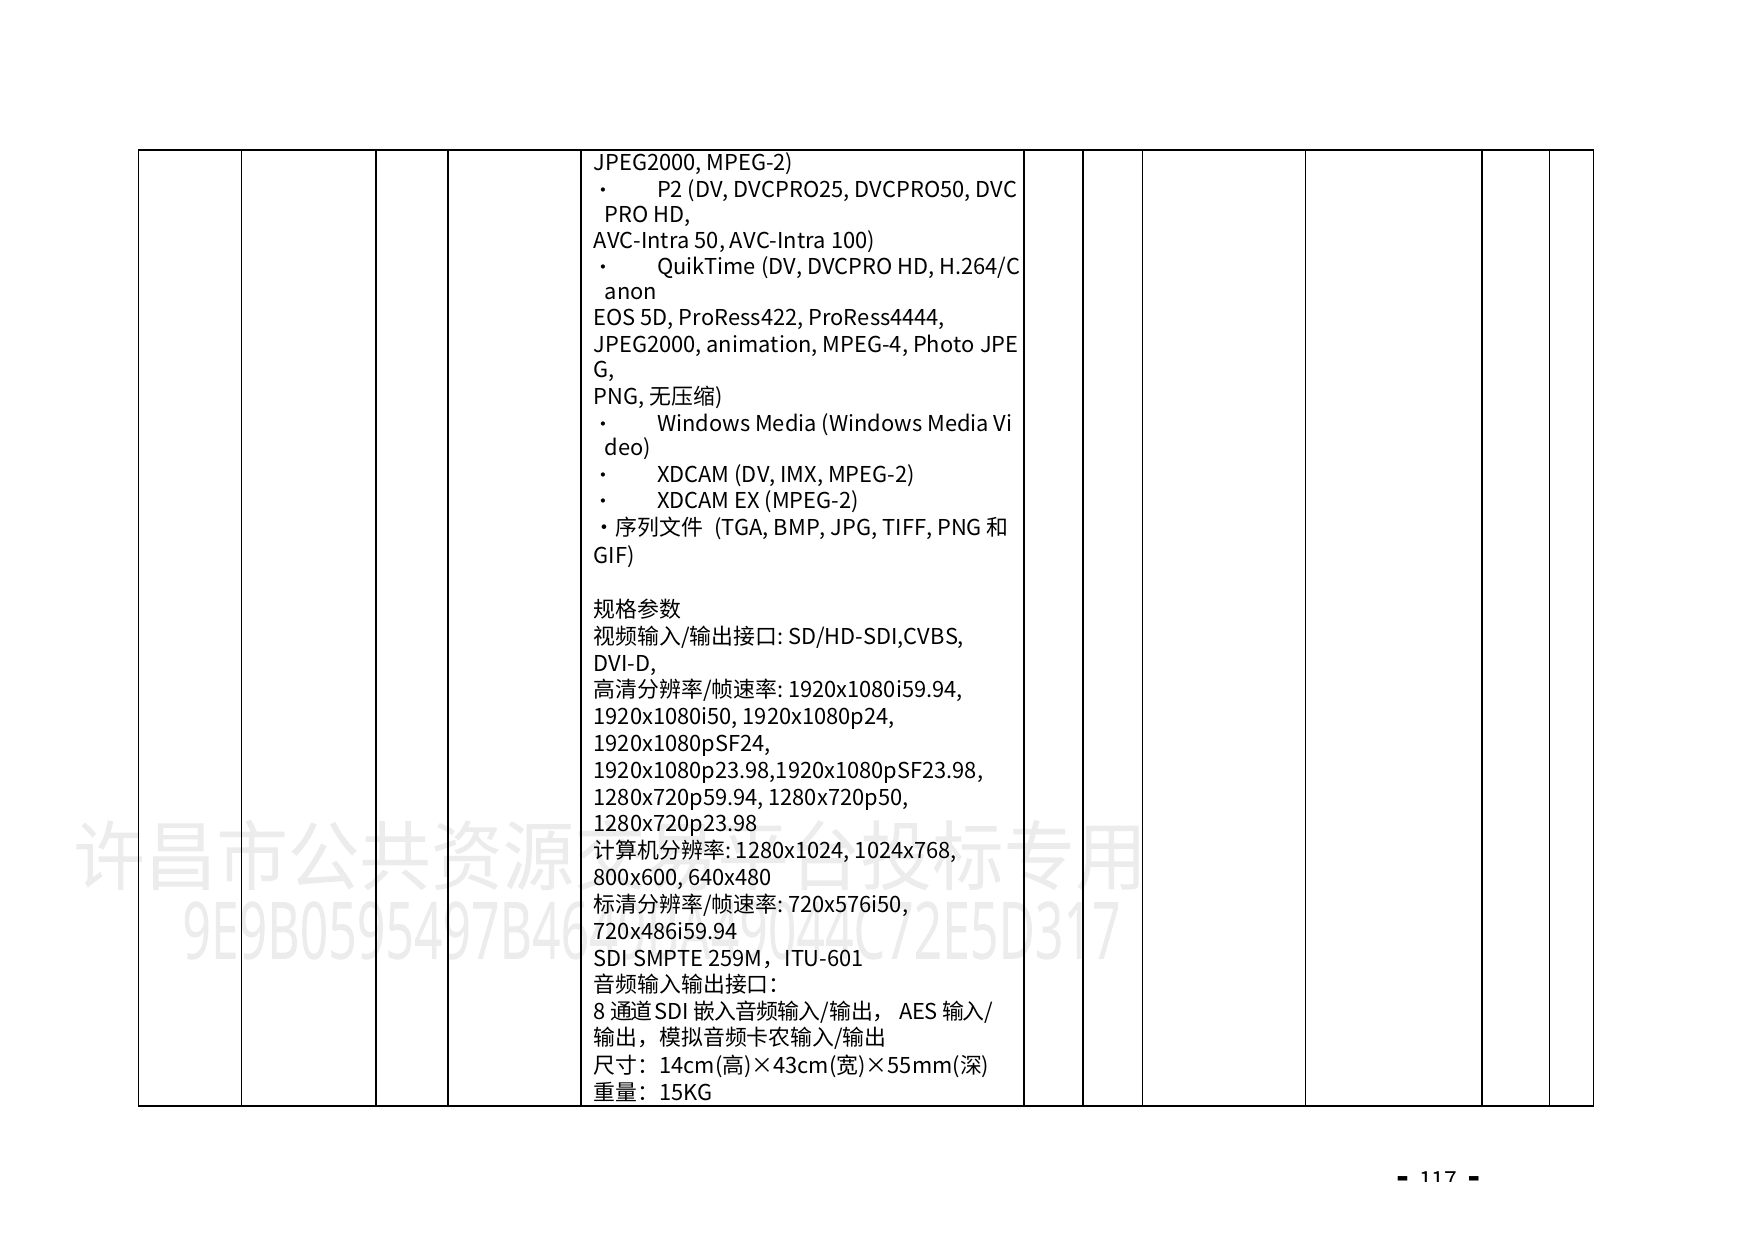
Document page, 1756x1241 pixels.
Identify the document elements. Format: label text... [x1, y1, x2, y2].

table_cell 1920x1080i50, 1920x1080p24, [582, 703, 1023, 729]
table_header [1306, 151, 1481, 1105]
table_cell XDCAM EX (MPEG-2) [582, 488, 1023, 514]
table_cell JPEG2000, animation, MPEG-4, Photo JPEG, [582, 331, 1023, 383]
table_cell 输出，模拟音频卡农输入/输出 [582, 1025, 1023, 1051]
table_header [1143, 151, 1305, 1105]
table_cell •序列文件 (TGA, BMP, JPG, TIFF, PNG 和 [582, 514, 1023, 541]
table_cell QuikTime (DV, DVCPRO HD, H.264/Canon [582, 254, 1023, 304]
table_cell 800x600, 640x480 [582, 864, 1023, 890]
table_cell 计算机分辨率: 1280x1024, 1024x768, [582, 837, 1023, 864]
table_cell 标清分辨率/帧速率: 720x576i50, [582, 890, 1023, 918]
table_cell 1280x720p23.98 [582, 811, 1023, 837]
table_cell AVC-Intra 50, AVC-Intra 100) [582, 227, 1023, 253]
table_cell XDCAM (DV, IMX, MPEG-2) [582, 461, 1023, 487]
table_cell 1920x1080p23.98,1920x1080pSF23.98, [582, 757, 1023, 784]
table_header [1025, 151, 1082, 1105]
table_cell 规格参数 [582, 582, 1023, 623]
table_header JPEG2000, MPEG-2) [582, 151, 1023, 176]
table_cell 高清分辨率/帧速率: 1920x1080i59.94, [582, 676, 1023, 703]
table_header [377, 151, 447, 1105]
table_cell 8 通道 SDI 嵌入音频输入/输出， AES 输入/ [582, 998, 1023, 1025]
table_cell 视频输入/输出接口: SD/HD-SDI,CVBS, [582, 623, 1023, 650]
table_cell EOS 5D, ProRess422, ProRess4444, [582, 304, 1023, 331]
table_cell GIF) [582, 541, 1023, 582]
table_cell Windows Media (Windows Media Video) [582, 410, 1023, 461]
table_cell DVI-D, [582, 650, 1023, 676]
table_header [1550, 151, 1593, 1105]
table_cell PNG, 无压缩) [582, 383, 1023, 410]
table_cell 重量：15KG [582, 1079, 1023, 1105]
table_cell 720x486i59.94 [582, 918, 1023, 945]
table_cell 1280x720p59.94, 1280x720p50, [582, 784, 1023, 811]
table_cell 1920x1080pSF24, [582, 730, 1023, 757]
table_header [242, 151, 375, 1105]
table_cell SDI SMPTE 259M，ITU-601 [582, 945, 1023, 972]
table_cell 尺寸：14cm(高)×43cm(宽)×55mm(深) [582, 1051, 1023, 1079]
table_cell P2 (DV, DVCPRO25, DVCPRO50, DVCPRO HD, [582, 176, 1023, 227]
table_header [449, 151, 580, 1105]
table_cell 音频输入输出接口： [582, 972, 1023, 998]
table_header [1084, 151, 1142, 1105]
table_header [139, 151, 241, 1105]
table_header [1483, 151, 1549, 1105]
